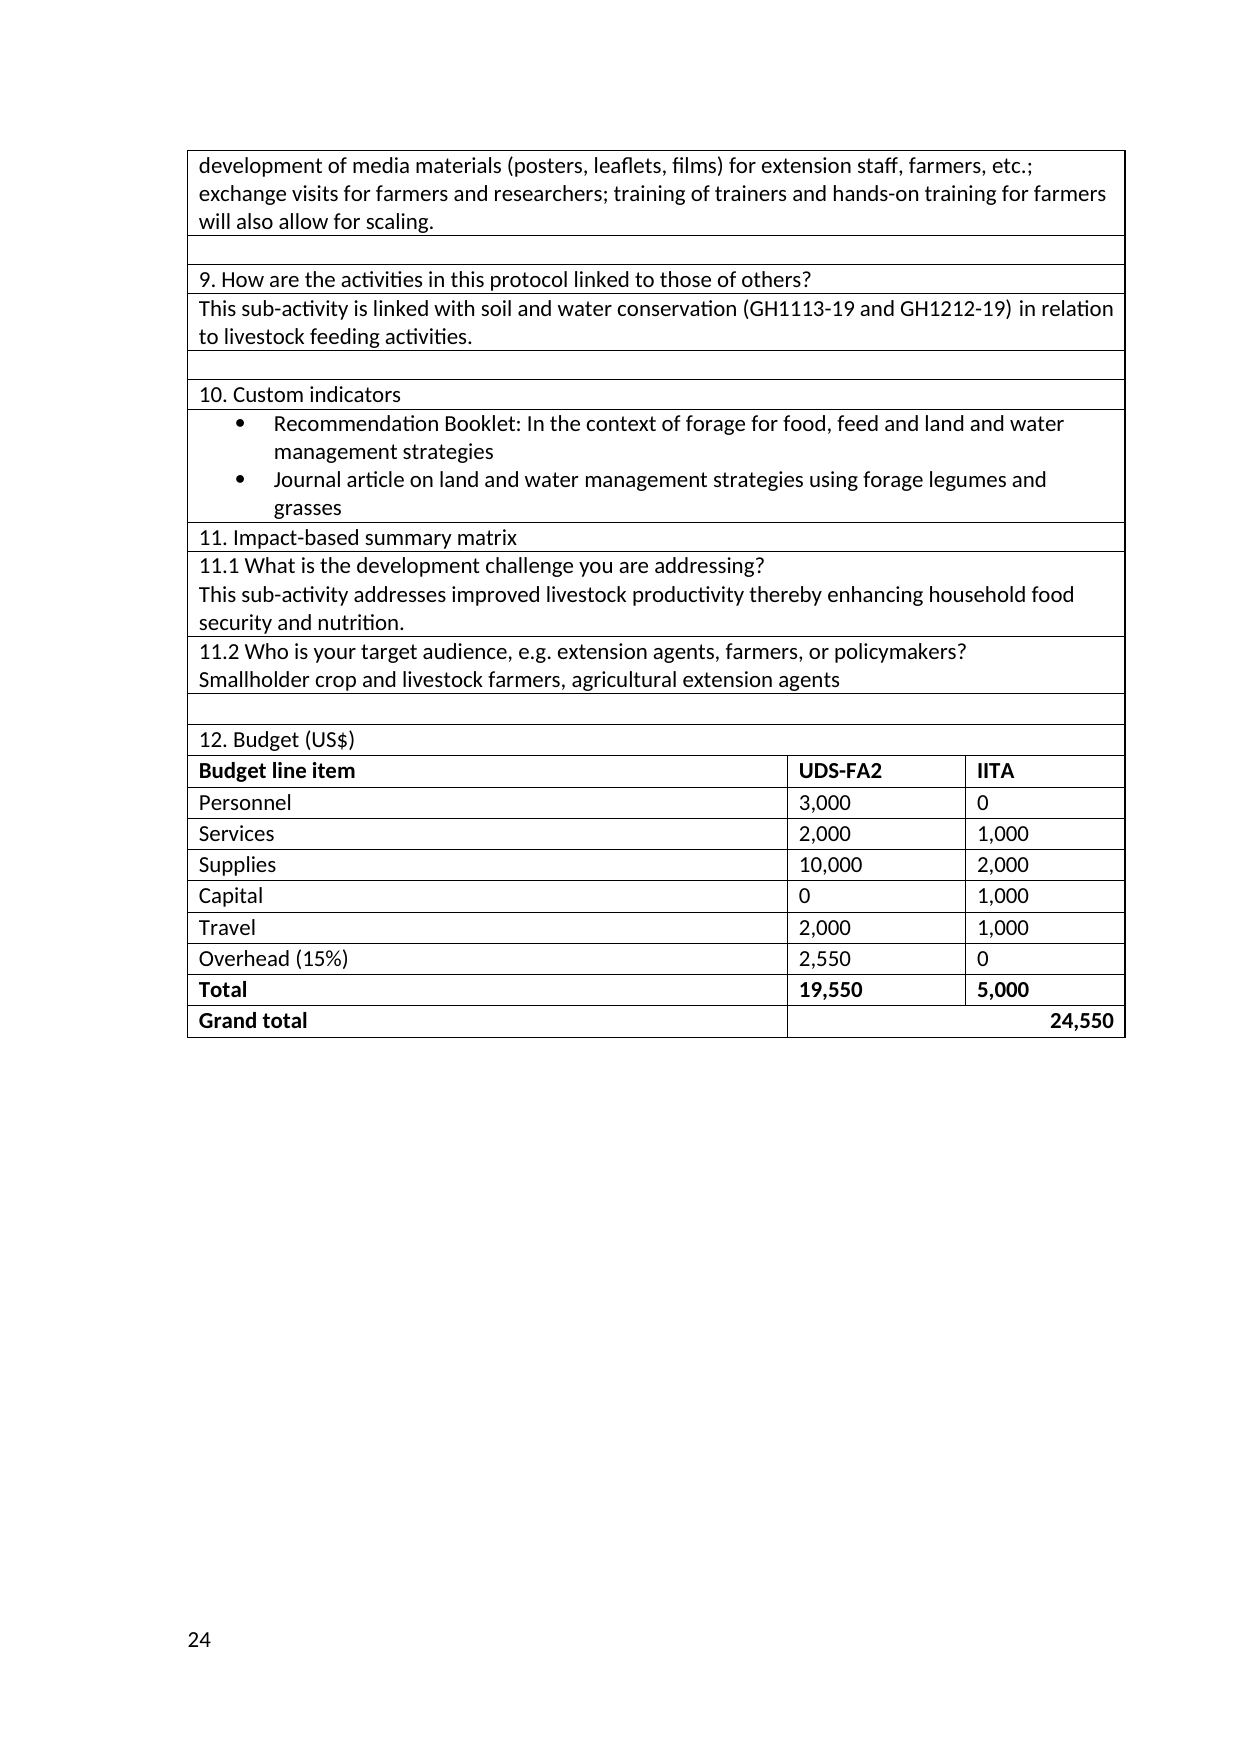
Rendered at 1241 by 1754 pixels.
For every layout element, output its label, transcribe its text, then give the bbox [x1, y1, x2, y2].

table_cell 0 [788, 881, 965, 912]
table_cell 19,550 [788, 975, 965, 1005]
table_cell 1,000 [966, 881, 1124, 912]
table_cell Budget line item [188, 756, 787, 787]
table_cell Overhead (15%) [188, 944, 787, 974]
table_cell Capital [188, 881, 787, 912]
table_cell Total [188, 975, 787, 1005]
table_cell 24,550 [788, 1006, 1124, 1037]
table_cell 0 [966, 788, 1124, 818]
table_cell Personnel [188, 788, 787, 818]
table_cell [188, 151, 1124, 235]
table_cell 11.2 Who is your target audience, e.g. extension agents, farmers, or policymakers? Smallholder crop and livestock farmers, agricultural extension agents [188, 637, 1124, 693]
table_cell UDS-FA2 [788, 756, 965, 787]
table_cell [188, 351, 1124, 379]
table_cell 10. Custom indicators [188, 380, 1124, 408]
table_cell 1,000 [966, 819, 1124, 849]
table_cell 2,000 [966, 850, 1124, 880]
table_cell 2,550 [788, 944, 965, 974]
table_cell [188, 236, 1124, 264]
table_cell This sub-activity is linked with soil and water conservation (GH1113-19 and GH1212-19) in relation to livestock feeding activities. [188, 294, 1124, 350]
table_cell Travel [188, 913, 787, 943]
table_cell 11.1 What is the development challenge you are addressing? This sub-activity addresses improved livestock productivity thereby enhancing household food security and nutrition. [188, 552, 1124, 636]
table_cell 11. Impact-based summary matrix [188, 523, 1124, 551]
table_cell [188, 694, 1124, 724]
table_cell 1,000 [966, 913, 1124, 943]
table_cell 2,000 [788, 913, 965, 943]
table_cell Supplies [188, 850, 787, 880]
table_cell 3,000 [788, 788, 965, 818]
table_cell 5,000 [966, 975, 1124, 1005]
table_cell IITA [966, 756, 1124, 787]
table_cell Services [188, 819, 787, 849]
table_cell 2,000 [788, 819, 965, 849]
table_cell 10,000 [788, 850, 965, 880]
table_cell Grand total [188, 1006, 787, 1037]
table_cell 0 [966, 944, 1124, 974]
table_cell 12. Budget (US$) [188, 725, 1124, 755]
table_cell Recommendation Booklet: In the context of forage for food, feed and land and water management strategies Journal article on land and water management strategies using forage legumes and grasses [188, 410, 1124, 522]
table_cell 9. How are the activities in this protocol linked to those of others? [188, 265, 1124, 293]
